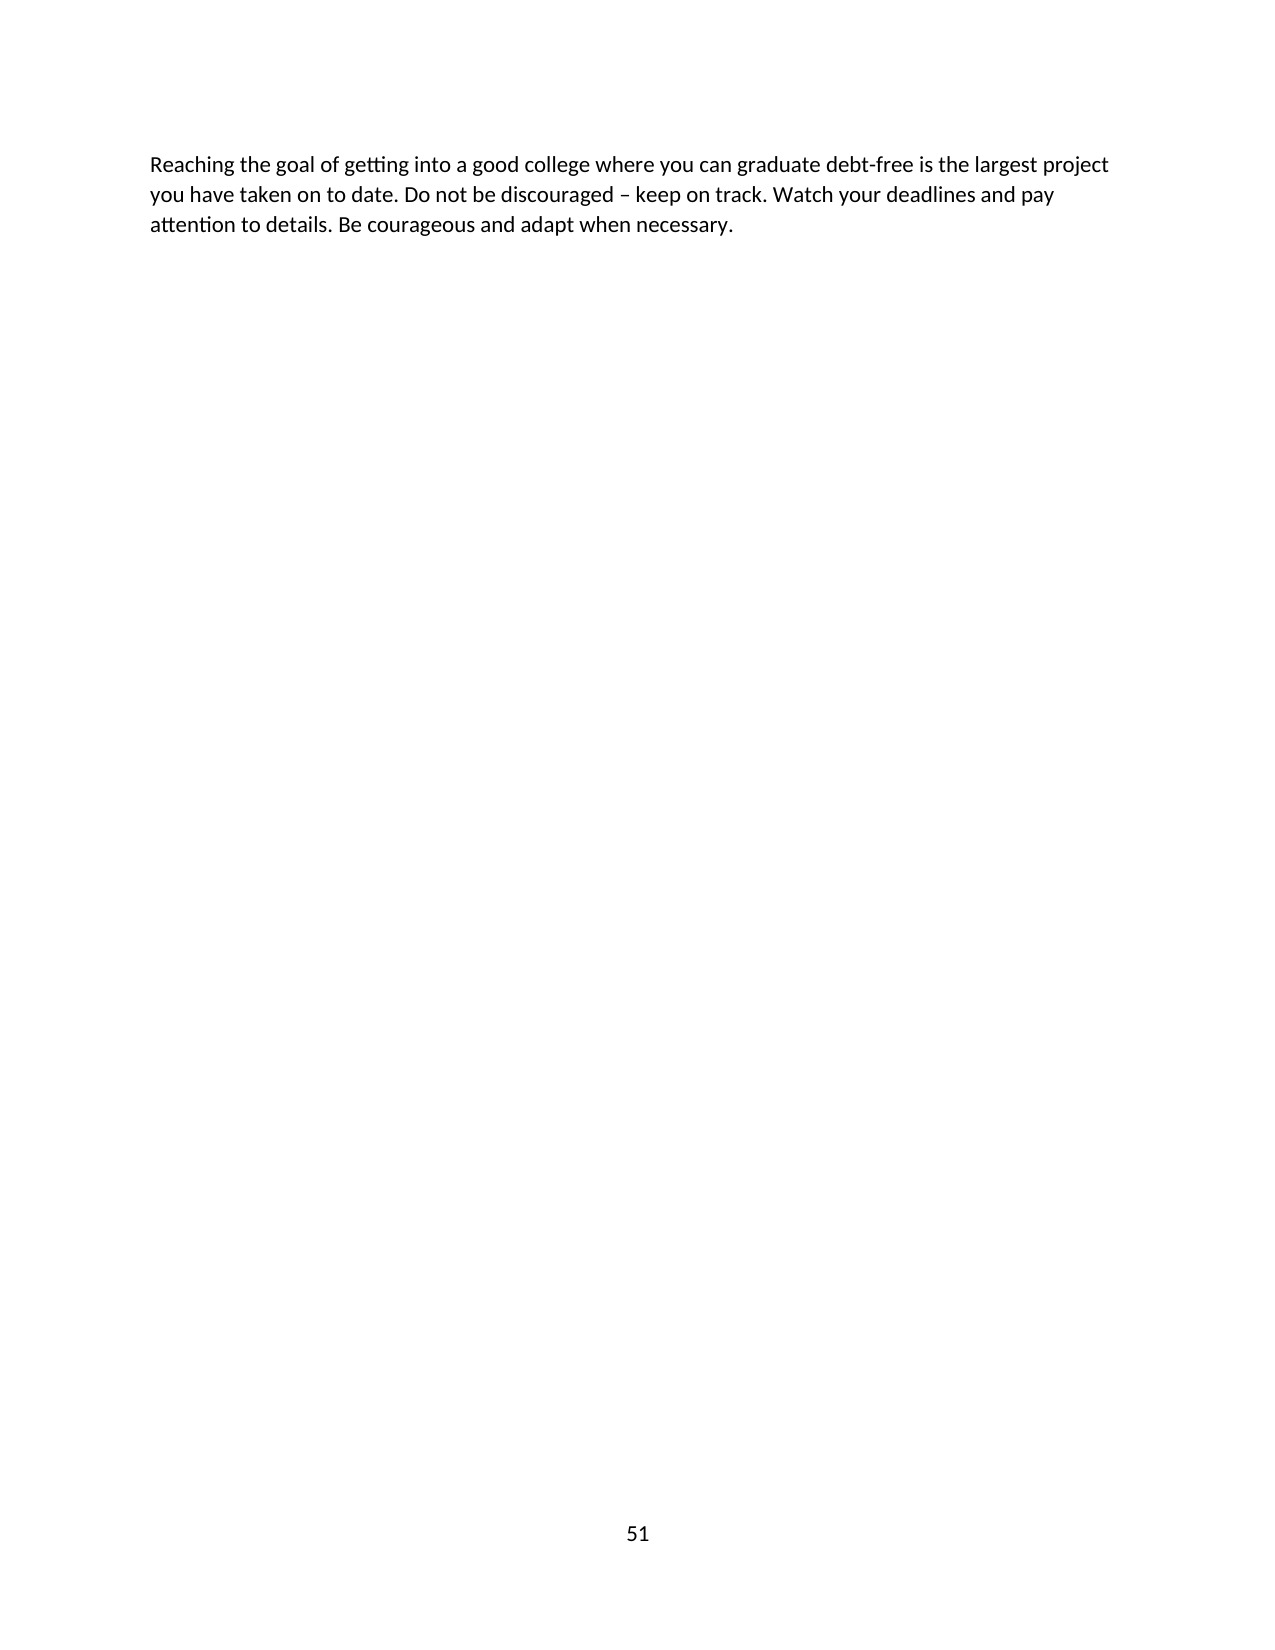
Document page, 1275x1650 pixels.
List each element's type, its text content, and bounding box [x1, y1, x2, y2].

text Reaching the goal of getting into a good college where you can graduate debt-free is the largest project you have taken on to date. Do not be discouraged – keep on track. Watch your deadlines and pay attention to details. Be courageous and adapt when necessary. [150, 150, 1125, 238]
